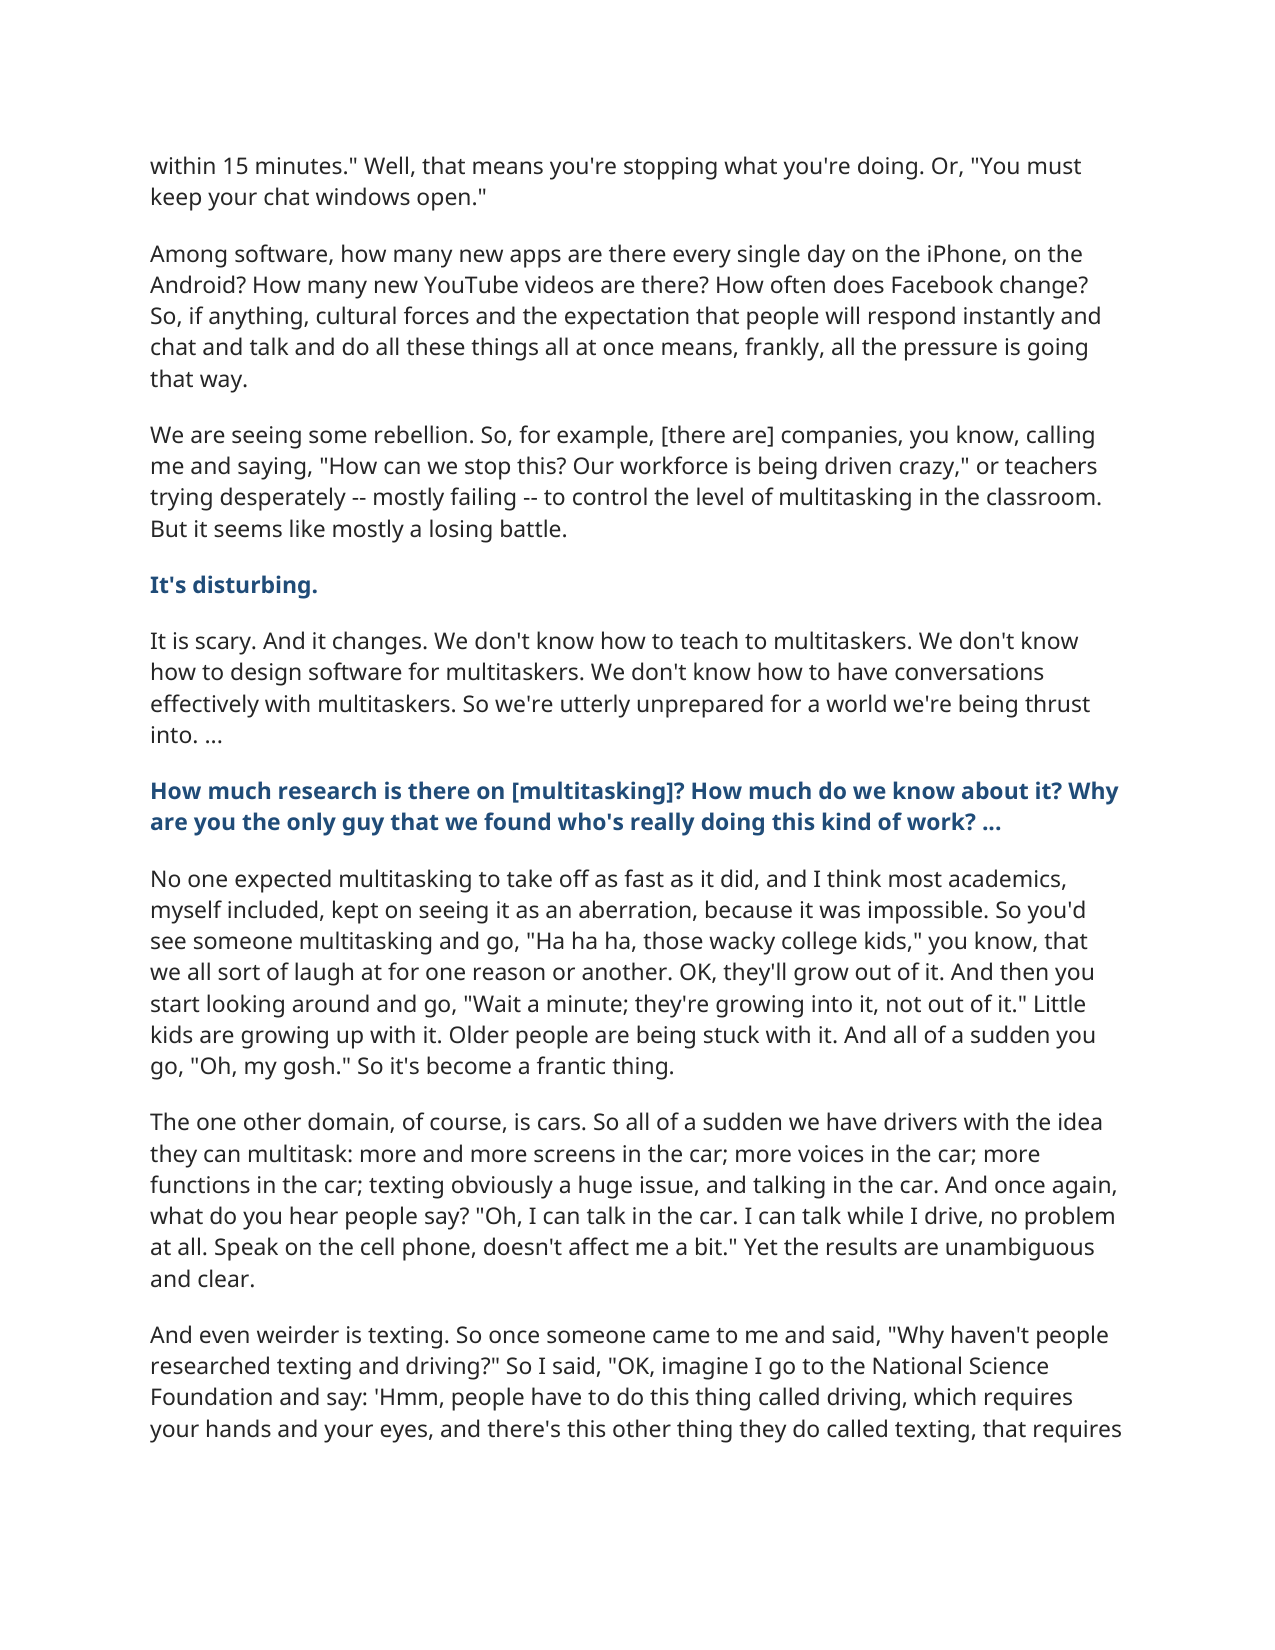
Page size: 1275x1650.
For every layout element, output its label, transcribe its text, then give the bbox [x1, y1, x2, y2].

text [150, 1319, 1125, 1444]
text How much research is there on [multitasking]? How much do we know about it? Why are you the only guy that we found who's really doing this kind of work? ... [150, 775, 1125, 837]
text Among software, how many new apps are there every single day on the iPhone, on the Android? How many new YouTube videos are there? How often does Facebook change? So, if anything, cultural forces and the expectation that people will respond instantly and chat and talk and do all these things all at once means, frankly, all the pressure is going that way. [150, 237, 1125, 394]
text It's disturbing. [150, 569, 1125, 600]
text We are seeing some rebellion. So, for example, [there are] companies, you know, calling me and saying, "How can we stop this? Our workforce is being driven crazy," or teachers trying desperately -- mostly failing -- to control the level of multitasking in the classroom. But it seems like mostly a losing battle. [150, 419, 1125, 544]
text The one other domain, of course, is cars. So all of a sudden we have drivers with the idea they can multitask: more and more screens in the car; more voices in the car; more functions in the car; texting obviously a huge issue, and talking in the car. And once again, what do you hear people say? "Oh, I can talk in the car. I can talk while I drive, no problem at all. Speak on the cell phone, doesn't affect me a bit." Yet the results are unambiguous and clear. [150, 1106, 1125, 1294]
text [150, 150, 1125, 212]
text No one expected multitasking to take off as fast as it did, and I think most academics, myself included, kept on seeing it as an aberration, because it was impossible. So you'd see someone multitasking and go, "Ha ha ha, those wacky college kids," you know, that we all sort of laugh at for one reason or another. OK, they'll grow out of it. And then you start looking around and go, "Wait a minute; they're growing into it, not out of it." Little kids are growing up with it. Older people are being stuck with it. And all of a sudden you go, "Oh, my gosh." So it's become a frantic thing. [150, 862, 1125, 1081]
text It is scary. And it changes. We don't know how to teach to multitaskers. We don't know how to design software for multitaskers. We don't know how to have conversations effectively with multitaskers. So we're utterly unprepared for a world we're being thrust into. ... [150, 625, 1125, 750]
